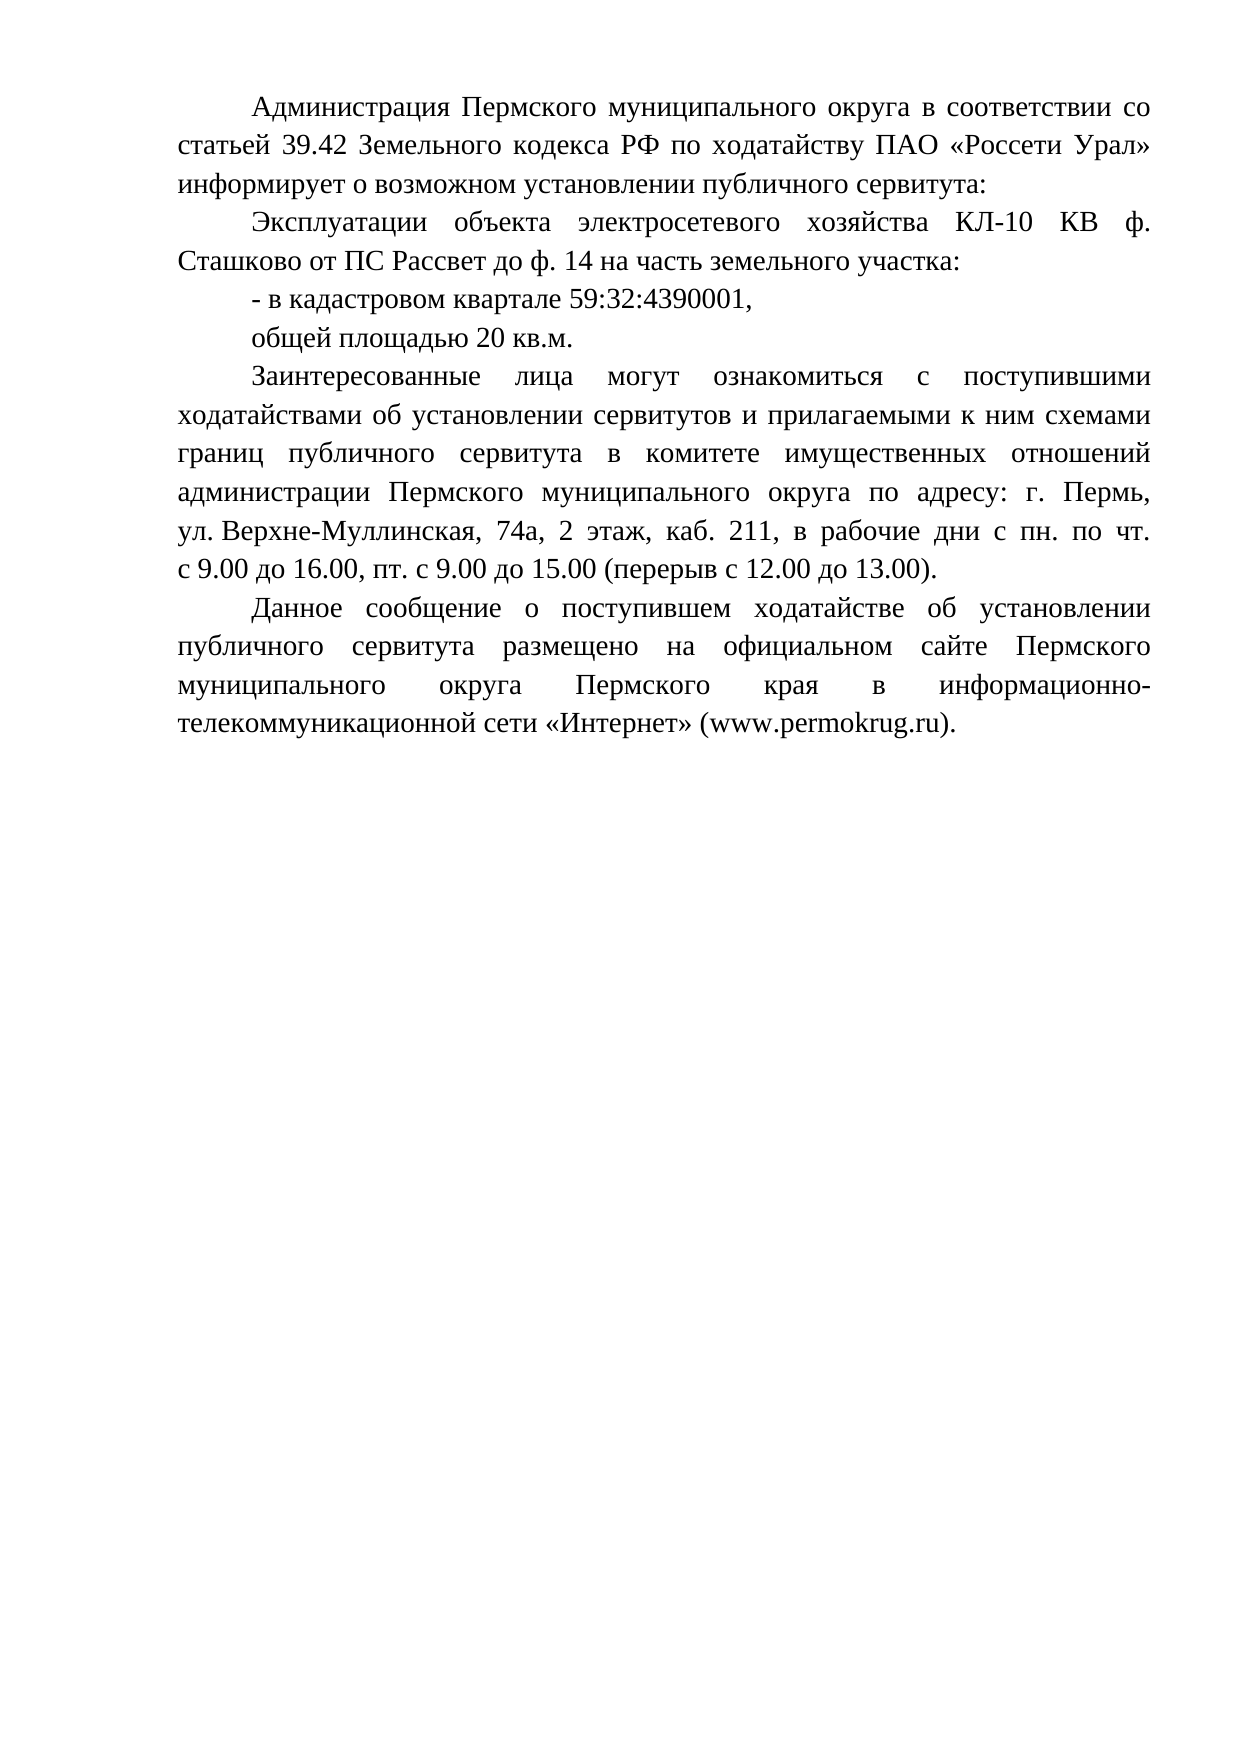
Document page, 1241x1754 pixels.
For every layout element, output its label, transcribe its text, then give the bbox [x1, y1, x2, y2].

list общей площадью 20 кв.м. [177, 320, 1152, 353]
list Эксплуатации объекта электросетевого хозяйства КЛ-10 КВ ф. Сташково от ПС Рассвет до ф. 14 на часть земельного участка: [177, 204, 1152, 276]
text Данное сообщение о поступившем ходатайстве об установлении публичного сервитута размещено на официальном сайте Пермского муниципального округа Пермского края в информационно-телекоммуникационной сети «Интернет» (www.permokrug.ru). [177, 590, 1152, 739]
text Администрация Пермского муниципального округа в соответствии со статьей 39.42 Земельного кодекса РФ по ходатайству ПАО «Россети Урал» информирует о возможном установлении публичного сервитута: [177, 89, 1152, 199]
list Заинтересованные лица могут ознакомиться с поступившими ходатайствами об установлении сервитутов и прилагаемыми к ним схемами границ публичного сервитута в комитете имущественных отношений администрации Пермского муниципального округа по адресу: г. Пермь, ул. Верхне-Муллинская, 74а, 2 этаж, каб. 211, в рабочие дни с пн. по чт. с 9.00 до 16.00, пт. с 9.00 до 15.00 (перерыв с 12.00 до 13.00). [177, 358, 1152, 585]
list - в кадастровом квартале 59:32:4390001, [177, 281, 1152, 315]
